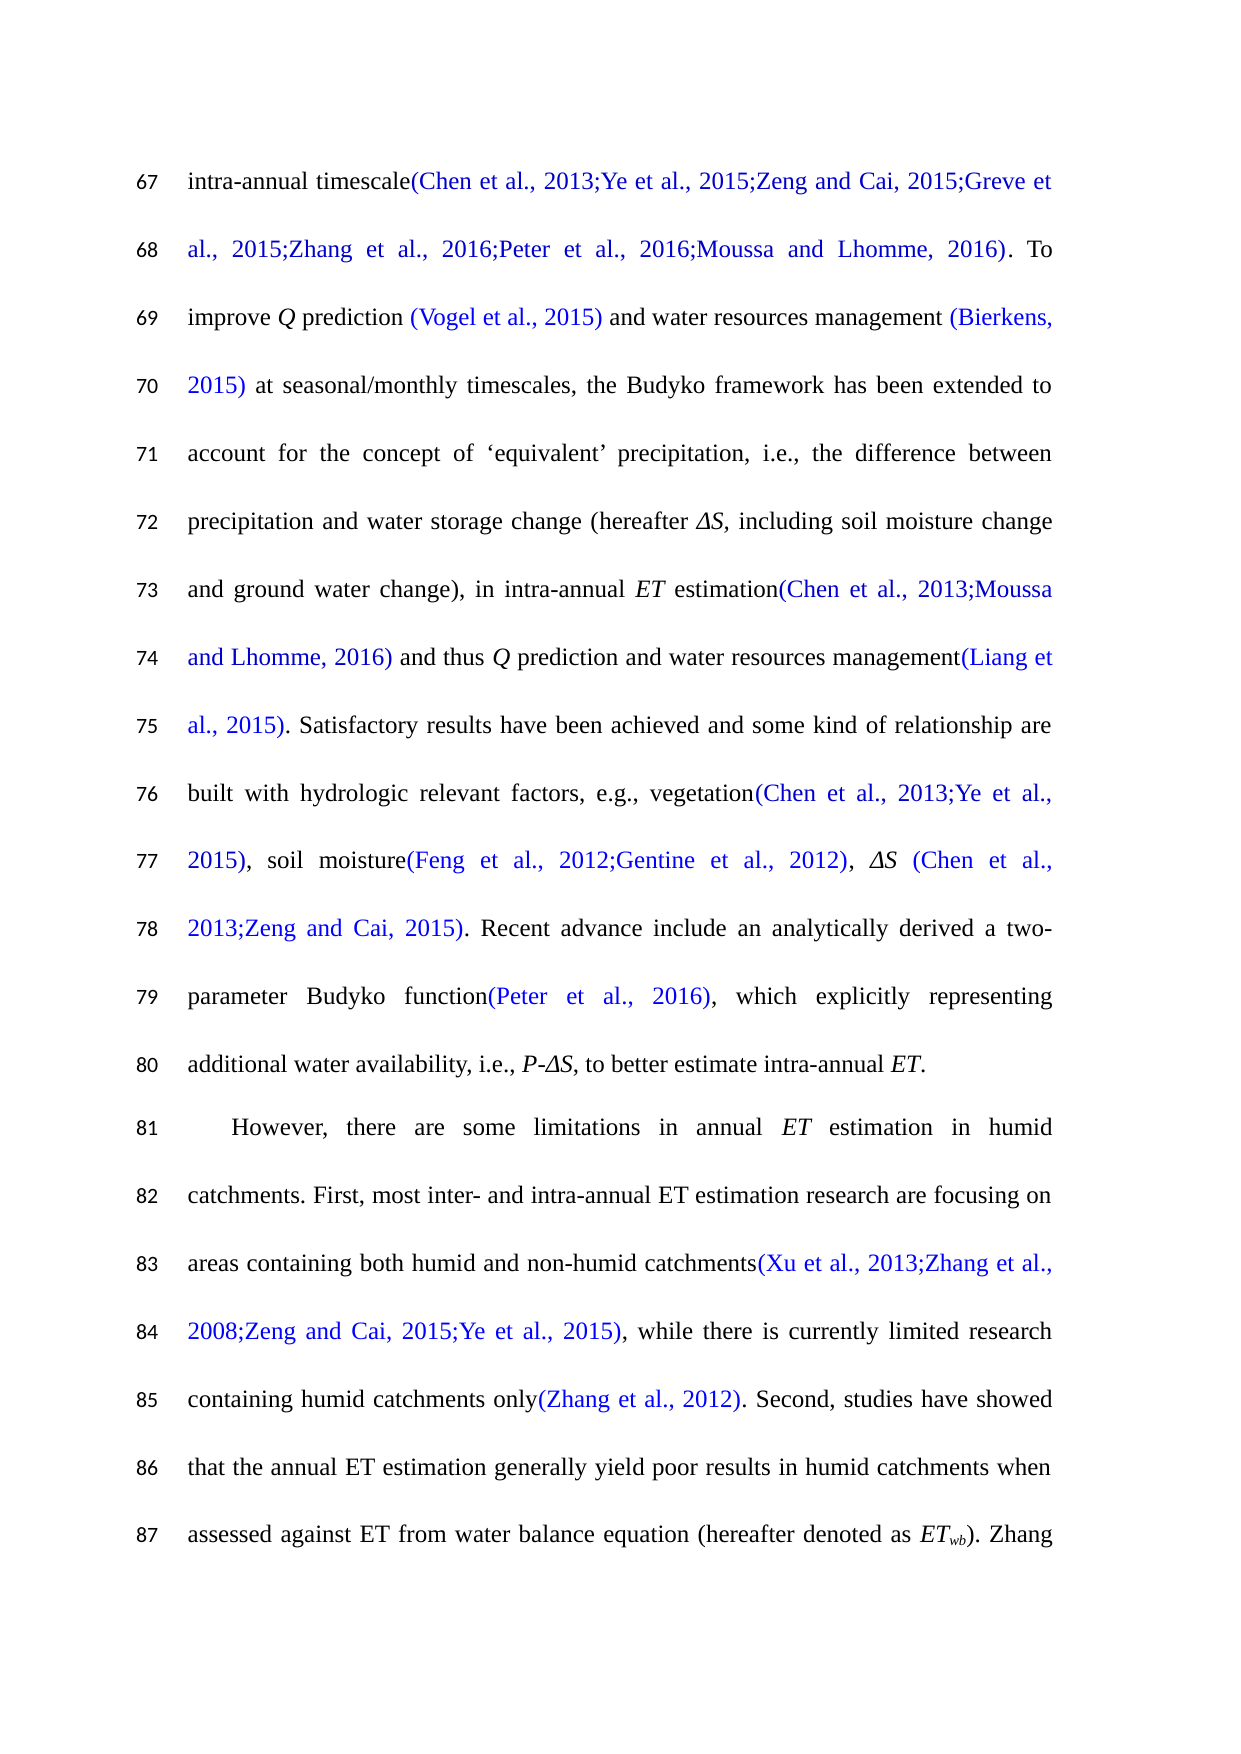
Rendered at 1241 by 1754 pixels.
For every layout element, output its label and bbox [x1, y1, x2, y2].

text [187, 1109, 1053, 1551]
text [187, 164, 1053, 1081]
